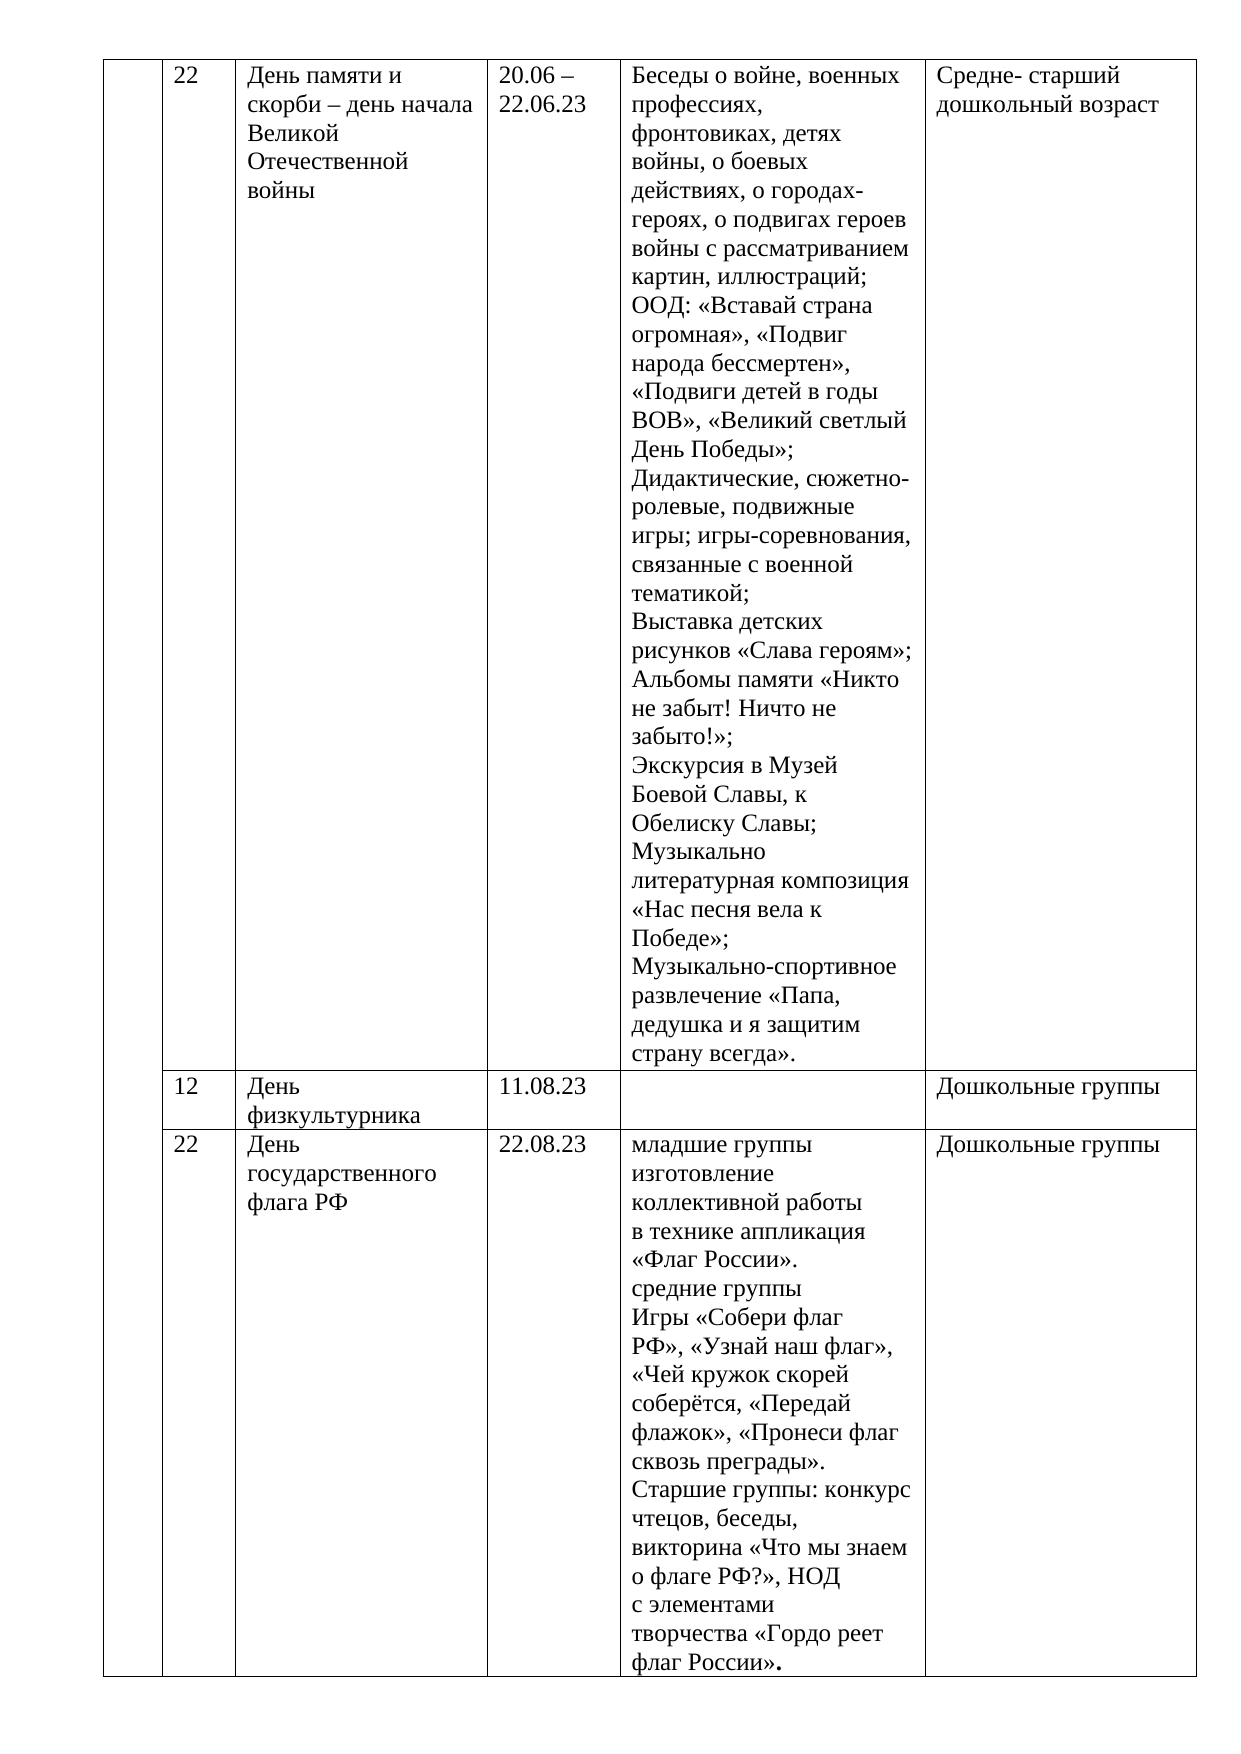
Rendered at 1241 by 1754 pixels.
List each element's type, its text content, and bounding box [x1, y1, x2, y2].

table_cell 22.08.23 [488, 1130, 620, 1676]
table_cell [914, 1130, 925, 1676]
table_cell 12 [163, 1071, 235, 1128]
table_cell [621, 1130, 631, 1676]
table_cell 11.08.23 [488, 1071, 620, 1128]
table_cell 22 [163, 60, 235, 1070]
table_cell День государственного флага РФ [236, 1130, 487, 1676]
table_cell 22 [163, 1130, 235, 1676]
table_cell [621, 1071, 925, 1128]
table_cell Дошкольные группы [926, 1130, 1196, 1676]
table_cell Дошкольные группы [926, 1071, 1196, 1128]
table_cell Беседы о войне, военных профессиях, фронтовиках, детях войны, о боевых действиях, о городах-героях, о подвигах героев войны с рассматриванием картин, иллюстраций; ООД: «Вставай страна огромная», «Подвиг народа бессмертен», «Подвиги детей в годы ВОВ», «Великий светлый День Победы»; Дидактические, сюжетно-ролевые, подвижные игры; игры-соревнования, связанные с военной тематикой; Выставка детских рисунков «Слава героям»; Альбомы памяти «Никто не забыт! Ничто не забыто!»; Экскурсия в Музей Боевой Славы, к Обелиску Славы; Музыкально литературная композиция «Нас песня вела к Победе»; Музыкально-спортивное развлечение «Папа, дедушка и я защитим страну всегда». [621, 60, 925, 1070]
table_cell День памяти и скорби – день начала Великой Отечественной войны [236, 60, 487, 1070]
table_cell День физкультурника [236, 1071, 487, 1128]
table_cell 20.06 – 22.06.23 [488, 60, 620, 1070]
table_cell Средне- старший дошкольный возраст [926, 60, 1196, 1070]
